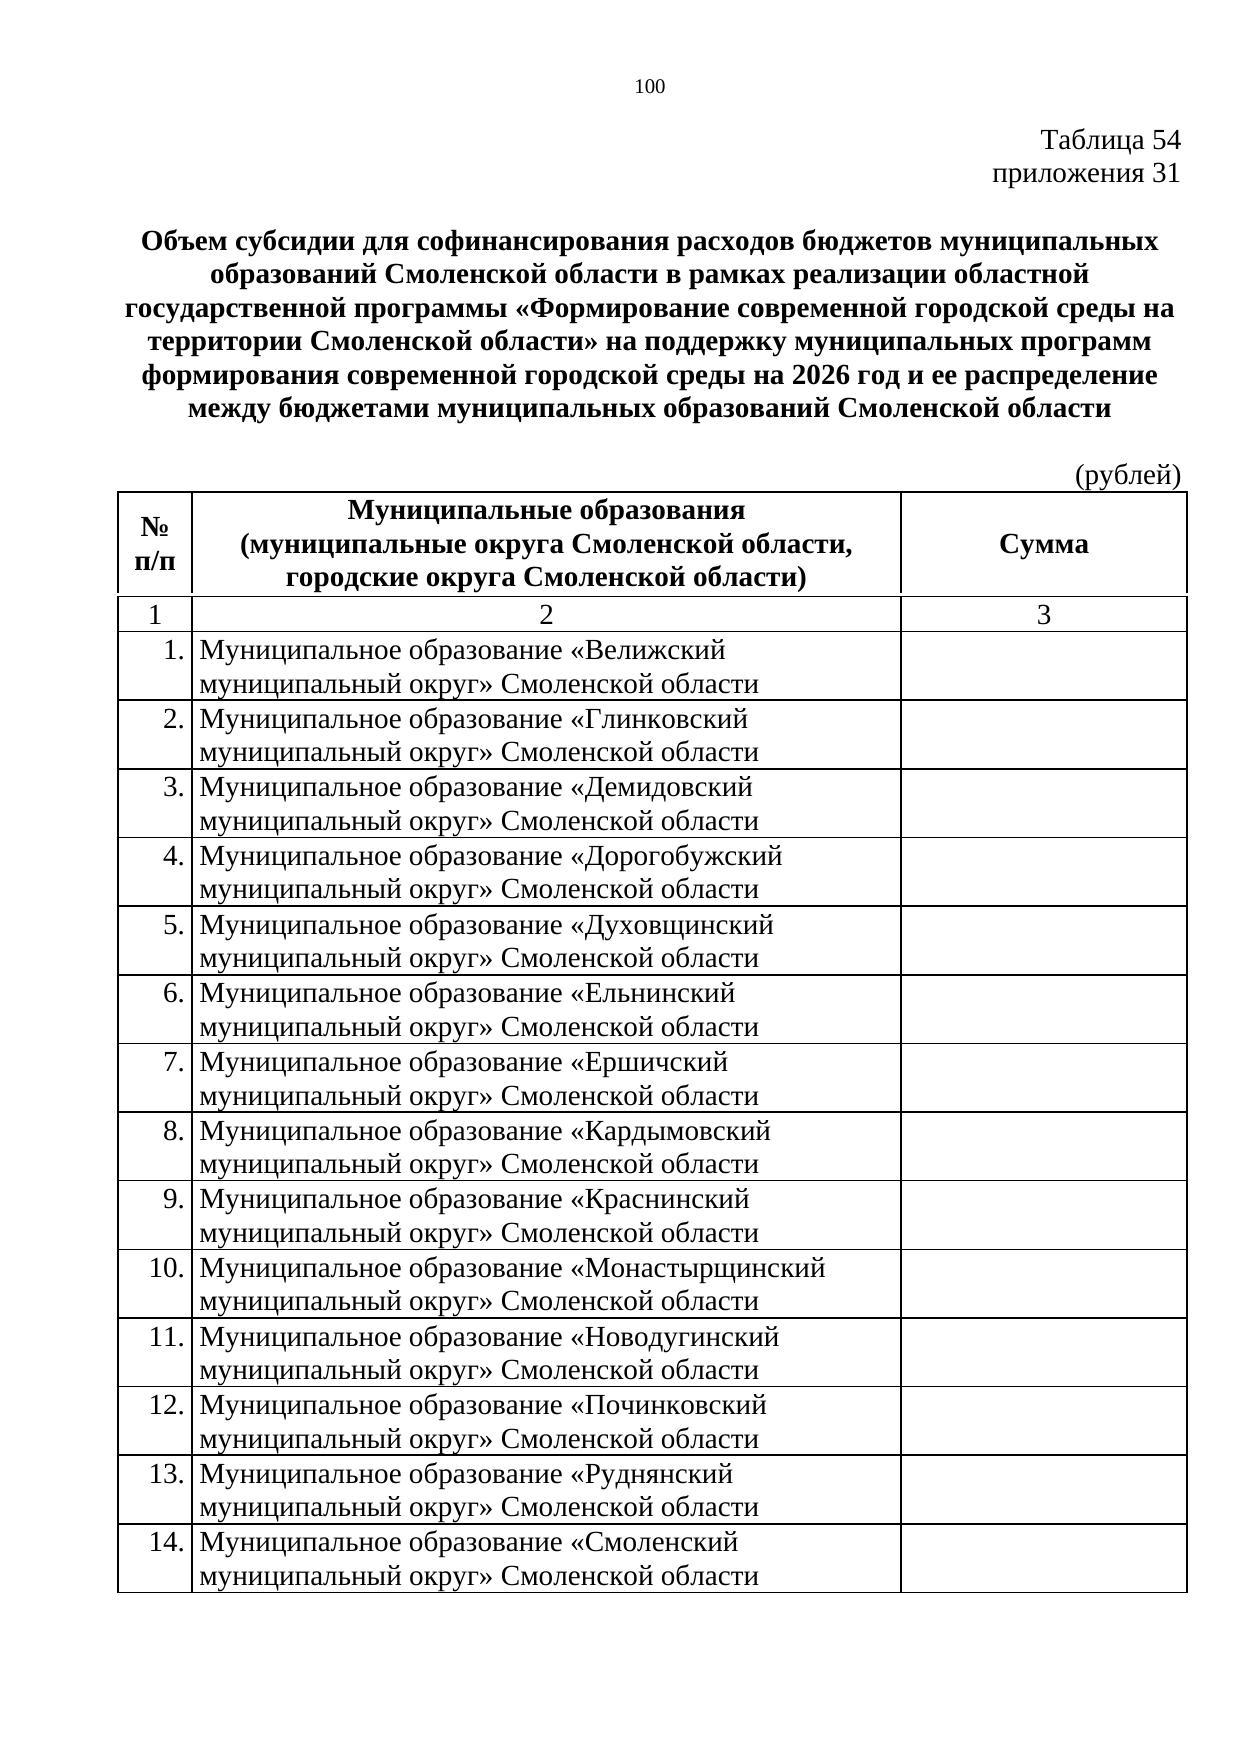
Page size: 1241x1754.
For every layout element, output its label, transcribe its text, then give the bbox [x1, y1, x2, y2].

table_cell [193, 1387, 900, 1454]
text приложения 31 [118, 156, 1181, 189]
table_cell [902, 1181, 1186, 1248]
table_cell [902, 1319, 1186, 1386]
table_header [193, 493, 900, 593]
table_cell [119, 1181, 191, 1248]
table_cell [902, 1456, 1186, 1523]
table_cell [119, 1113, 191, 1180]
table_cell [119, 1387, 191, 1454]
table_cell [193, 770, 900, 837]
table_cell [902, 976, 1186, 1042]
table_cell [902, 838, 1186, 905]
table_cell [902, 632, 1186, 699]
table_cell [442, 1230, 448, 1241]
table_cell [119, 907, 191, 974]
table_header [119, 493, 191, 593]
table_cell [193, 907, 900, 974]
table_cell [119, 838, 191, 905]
text Объем субсидии для софинансирования расходов бюджетов муниципальных образований Смоленской области в рамках реализации областной государственной программы «Формирование современной городской среды на территории Смоленской области» на поддержку муниципальных программ формирования современной городской среды на 2026 год и ее распределение между бюджетами муниципальных образований Смоленской области [118, 223, 1181, 424]
text (рублей) [118, 457, 1181, 491]
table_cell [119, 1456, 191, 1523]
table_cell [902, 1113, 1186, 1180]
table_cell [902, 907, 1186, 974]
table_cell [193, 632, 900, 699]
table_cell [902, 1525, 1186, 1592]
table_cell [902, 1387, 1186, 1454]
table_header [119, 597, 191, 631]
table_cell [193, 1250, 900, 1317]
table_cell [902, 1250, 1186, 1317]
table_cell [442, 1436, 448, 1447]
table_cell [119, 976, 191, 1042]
text Таблица 54 [118, 122, 1181, 156]
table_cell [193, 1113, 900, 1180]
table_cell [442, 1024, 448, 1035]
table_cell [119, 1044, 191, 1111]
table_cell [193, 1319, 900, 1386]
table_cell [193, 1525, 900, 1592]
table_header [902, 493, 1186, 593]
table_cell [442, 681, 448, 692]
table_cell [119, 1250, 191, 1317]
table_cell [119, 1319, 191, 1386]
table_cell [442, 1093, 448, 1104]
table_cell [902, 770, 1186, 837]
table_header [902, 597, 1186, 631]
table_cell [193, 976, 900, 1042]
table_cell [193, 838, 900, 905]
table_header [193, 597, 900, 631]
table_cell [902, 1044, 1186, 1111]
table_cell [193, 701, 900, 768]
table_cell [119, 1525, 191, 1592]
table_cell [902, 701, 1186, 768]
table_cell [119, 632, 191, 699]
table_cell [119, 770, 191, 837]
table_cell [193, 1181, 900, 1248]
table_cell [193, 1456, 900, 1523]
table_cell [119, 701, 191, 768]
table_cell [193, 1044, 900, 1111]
